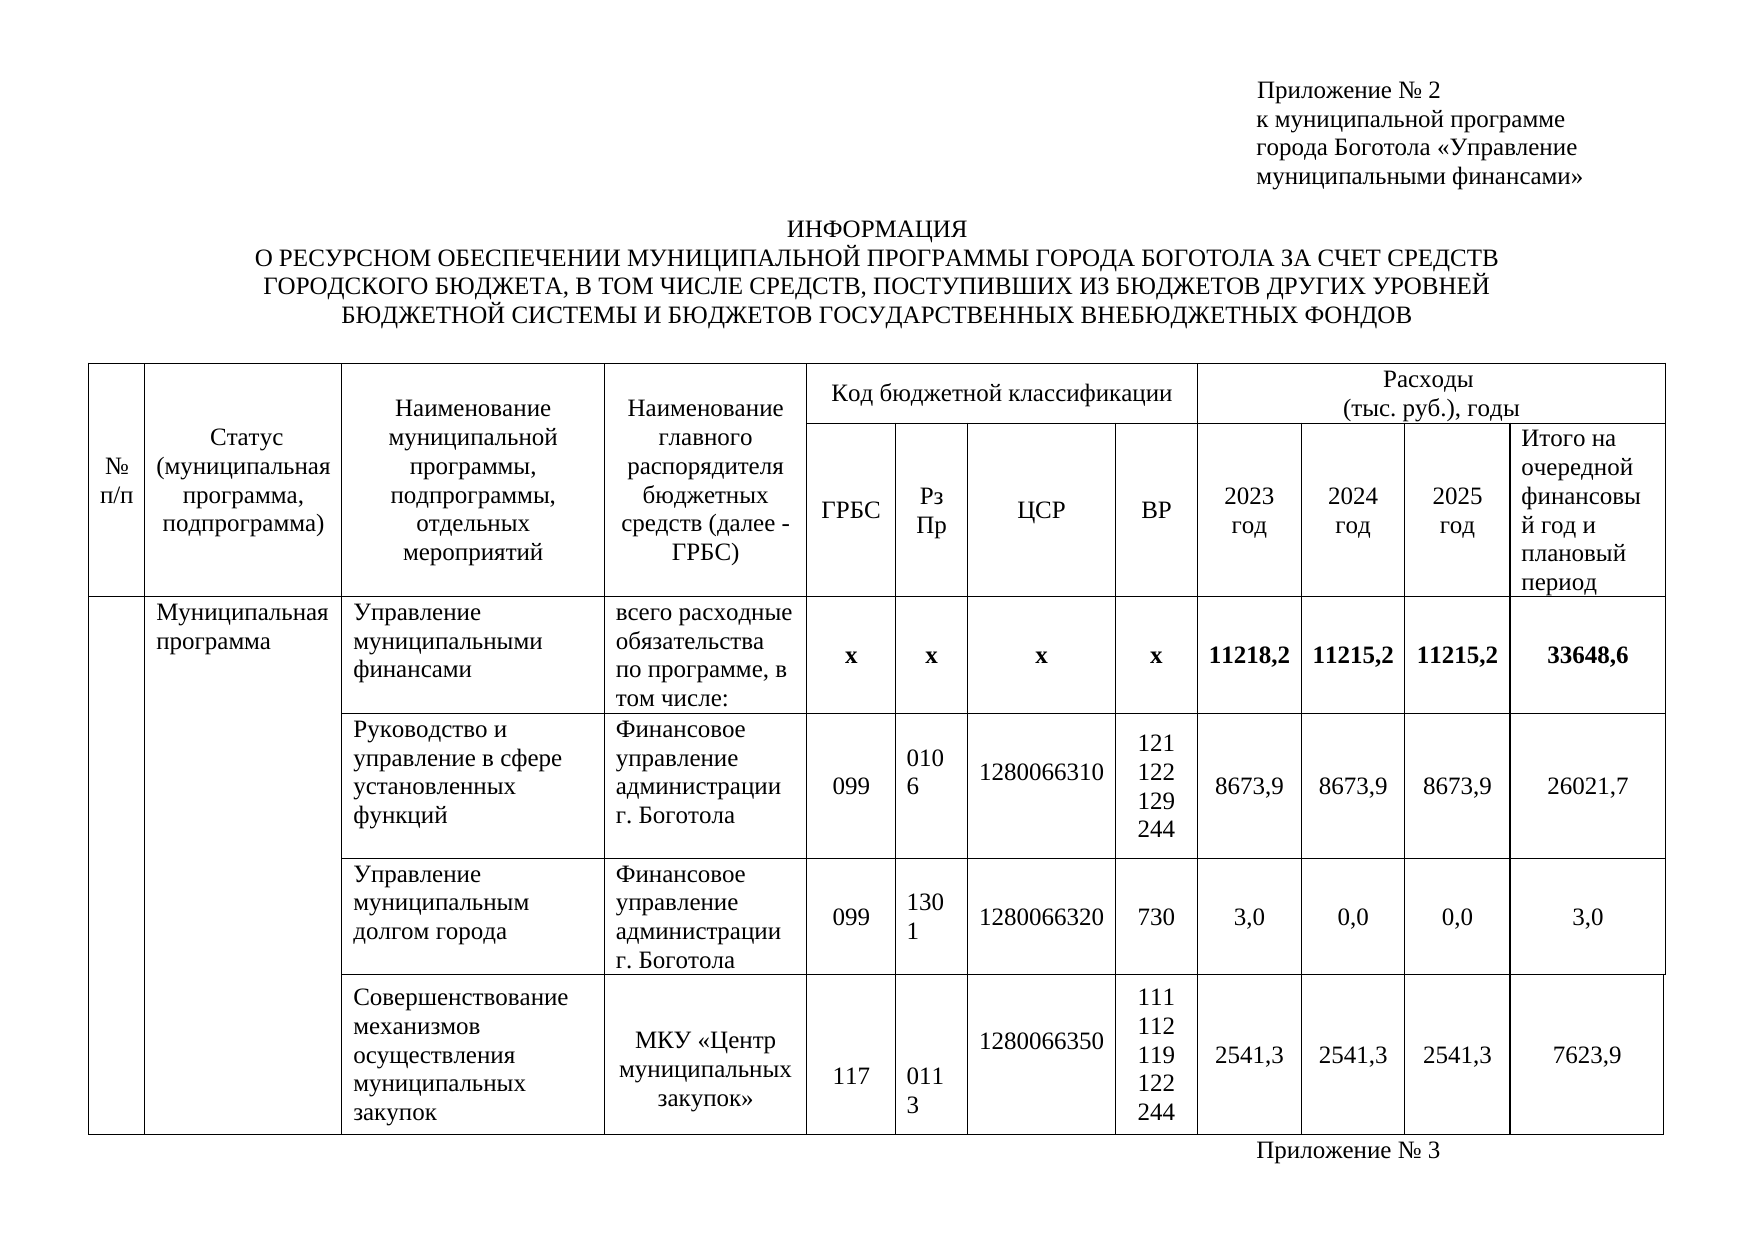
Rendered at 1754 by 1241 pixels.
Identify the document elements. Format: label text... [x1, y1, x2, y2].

table_cell Муниципальная программа [145, 597, 341, 1134]
text Приложение № 3 [75, 1135, 1679, 1163]
table_cell Финансовое управление администрации г. Боготола [605, 859, 806, 974]
table_cell 11215,2 [1405, 597, 1509, 713]
table_cell 11218,2 [1198, 597, 1301, 713]
table_cell Рз Пр [896, 424, 967, 596]
text Приложение № 2 [75, 75, 1679, 104]
table_cell Управление муниципальным долгом города [342, 859, 604, 974]
text к муниципальной программе [75, 104, 1679, 132]
table_cell 2541,3 [1302, 975, 1404, 1134]
table_cell 099 [807, 859, 895, 974]
table_cell 8673,9 [1302, 714, 1404, 858]
table_cell 1280066310 [968, 714, 1115, 858]
table_cell 2024 год [1302, 424, 1404, 596]
table_cell 7623,9 [1511, 975, 1663, 1134]
table_cell 1280066320 [968, 859, 1115, 974]
text О РЕСУРСНОМ ОБЕСПЕЧЕНИИ МУНИЦИПАЛЬНОЙ ПРОГРАММЫ ГОРОДА БОГОТОЛА ЗА СЧЕТ СРЕДСТВ [75, 243, 1679, 271]
table_cell 2023 год [1198, 424, 1301, 596]
table_cell Руководство и управление в сфере установленных функций [342, 714, 604, 858]
table_cell 0,0 [1302, 859, 1404, 974]
table_cell ВР [1116, 424, 1197, 596]
table_cell Итого на очередной финансовый год и плановый период [1511, 424, 1665, 596]
table_cell х [896, 597, 967, 713]
table_cell 8673,9 [1198, 714, 1301, 858]
table_header № п/п [89, 364, 144, 596]
table_header Наименование главного распорядителя бюджетных средств (далее - ГРБС) [605, 364, 806, 596]
text муниципальными финансами» [75, 161, 1679, 190]
table_header Наименование муниципальной программы, подпрограммы, отдельных мероприятий [342, 364, 604, 596]
table_cell х [807, 597, 895, 713]
table_cell 0,0 [1405, 859, 1509, 974]
table_cell 2025 год [1405, 424, 1509, 596]
table_cell [89, 597, 144, 1134]
text ГОРОДСКОГО БЮДЖЕТА, В ТОМ ЧИСЛЕ СРЕДСТВ, ПОСТУПИВШИХ ИЗ БЮДЖЕТОВ ДРУГИХ УРОВНЕЙ [75, 271, 1679, 300]
table_cell 1301 [896, 859, 967, 974]
table_cell ЦСР [968, 424, 1115, 596]
table_header Статус (муниципальная программа, подпрограмма) [145, 364, 341, 596]
table_cell 121 122 129 244 [1116, 714, 1197, 858]
table_cell х [968, 597, 1115, 713]
table_cell Финансовое управление администрации г. Боготола [605, 714, 806, 858]
table_cell 2541,3 [1198, 975, 1301, 1134]
table_cell Совершенствование механизмов осуществления муниципальных закупок [342, 975, 604, 1134]
table_cell х [1116, 597, 1197, 713]
text БЮДЖЕТНОЙ СИСТЕМЫ И БЮДЖЕТОВ ГОСУДАРСТВЕННЫХ ВНЕБЮДЖЕТНЫХ ФОНДОВ [75, 300, 1679, 329]
text города Боготола «Управление [75, 132, 1679, 161]
table_cell 099 [807, 714, 895, 858]
table_cell Управление муниципальными финансами [342, 597, 604, 713]
table_cell 111 112 119 122 244 [1116, 975, 1197, 1134]
table_cell 117 [807, 975, 895, 1134]
table_cell всего расходные обязательства по программе, в том числе: [605, 597, 806, 713]
table_cell 3,0 [1198, 859, 1301, 974]
table_cell ГРБС [807, 424, 895, 596]
table_cell 1280066350 [968, 975, 1115, 1134]
table_cell 0113 [896, 975, 967, 1134]
table_cell МКУ «Центр муниципальных закупок» [605, 975, 806, 1134]
table_cell 11215,2 [1302, 597, 1404, 713]
table_cell 33648,6 [1511, 597, 1665, 713]
text ИНФОРМАЦИЯ [75, 214, 1679, 243]
table_cell 2541,3 [1405, 975, 1509, 1134]
table_cell 0106 [896, 714, 967, 858]
table_cell 26021,7 [1511, 714, 1665, 858]
table_cell 3,0 [1511, 859, 1665, 974]
table_header Расходы (тыс. руб.), годы [1198, 364, 1665, 422]
table_cell 730 [1116, 859, 1197, 974]
table_cell 8673,9 [1405, 714, 1509, 858]
table_header Код бюджетной классификации [807, 364, 1197, 422]
